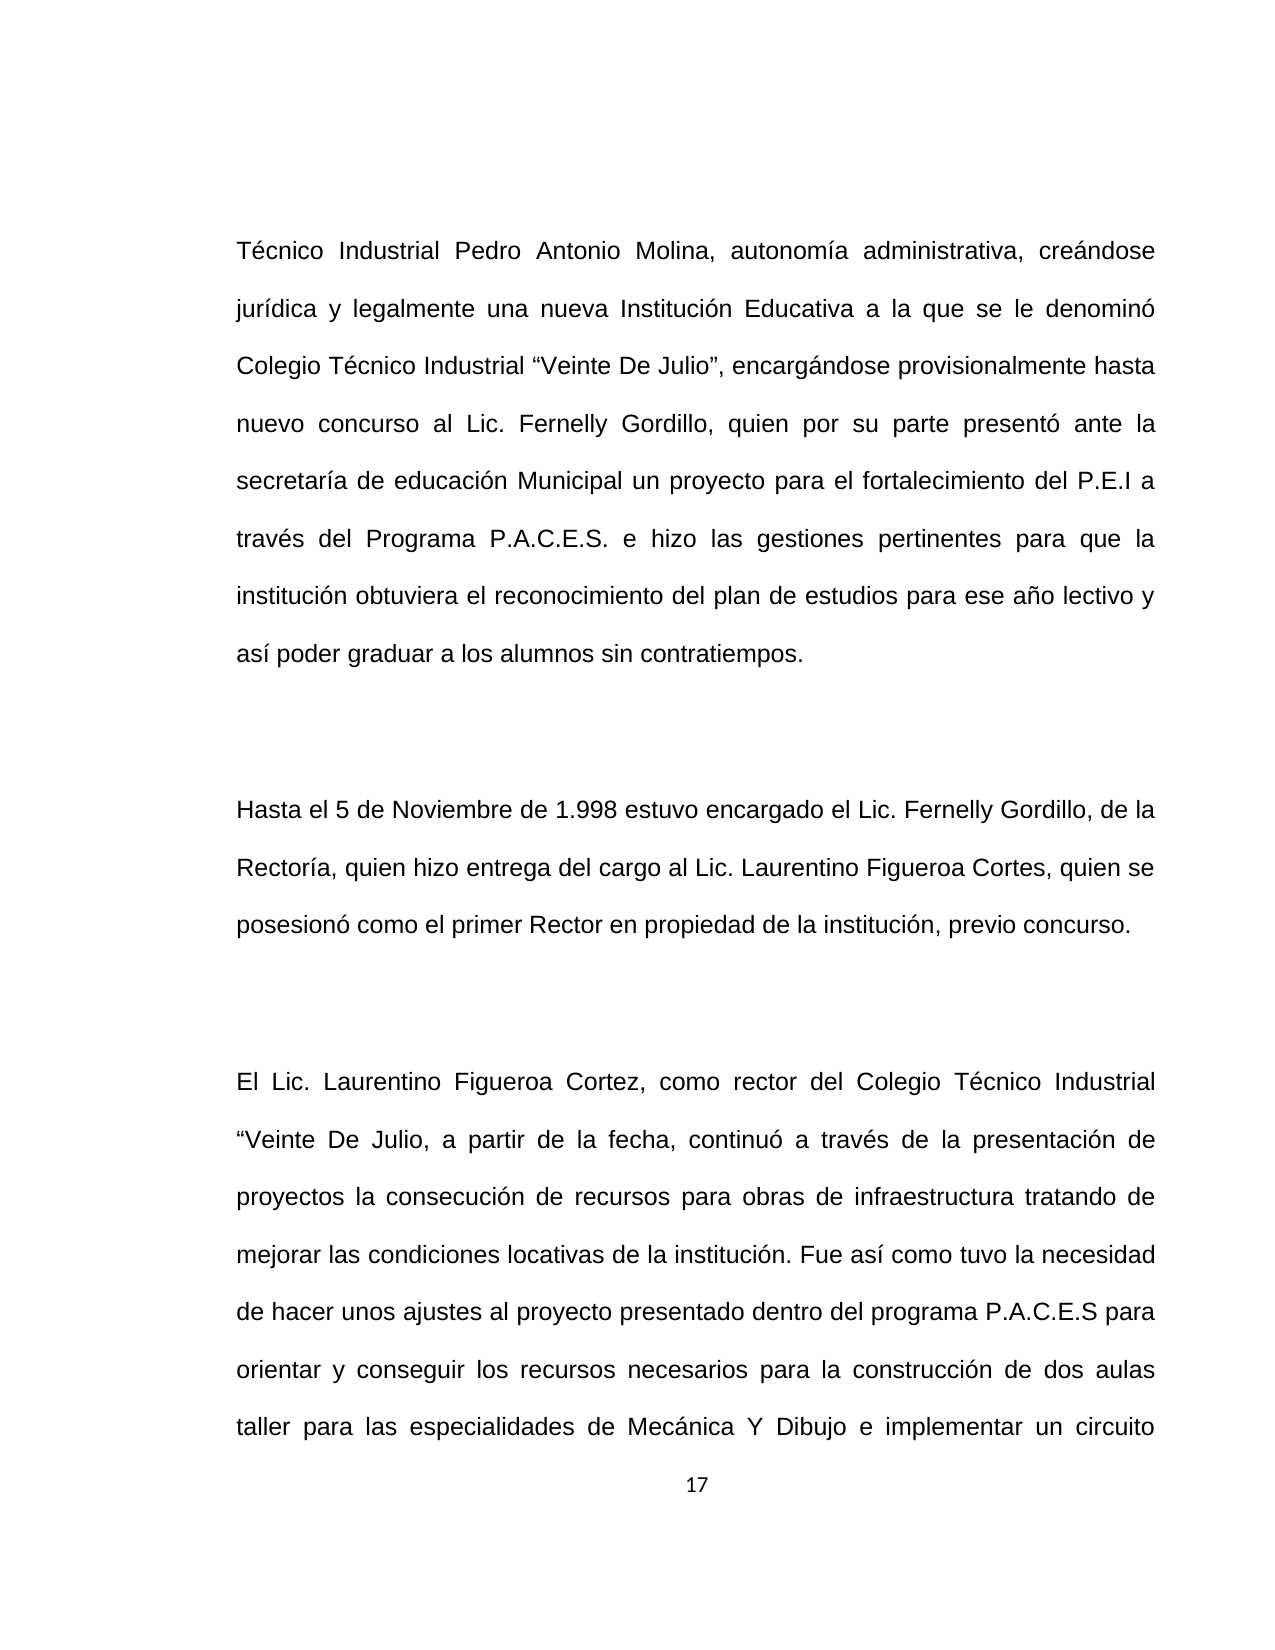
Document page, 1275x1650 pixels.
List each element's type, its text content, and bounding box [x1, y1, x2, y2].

text Hasta el 5 de Noviembre de 1.998 estuvo encargado el Lic. Fernelly Gordillo, de la Rectoría, quien hizo entrega del cargo al Lic. Laurentino Figueroa Cortes, quien se posesionó como el primer Rector en propiedad de la institución, previo concurso. [236, 795, 1157, 939]
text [236, 1067, 1157, 1441]
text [236, 236, 1157, 667]
